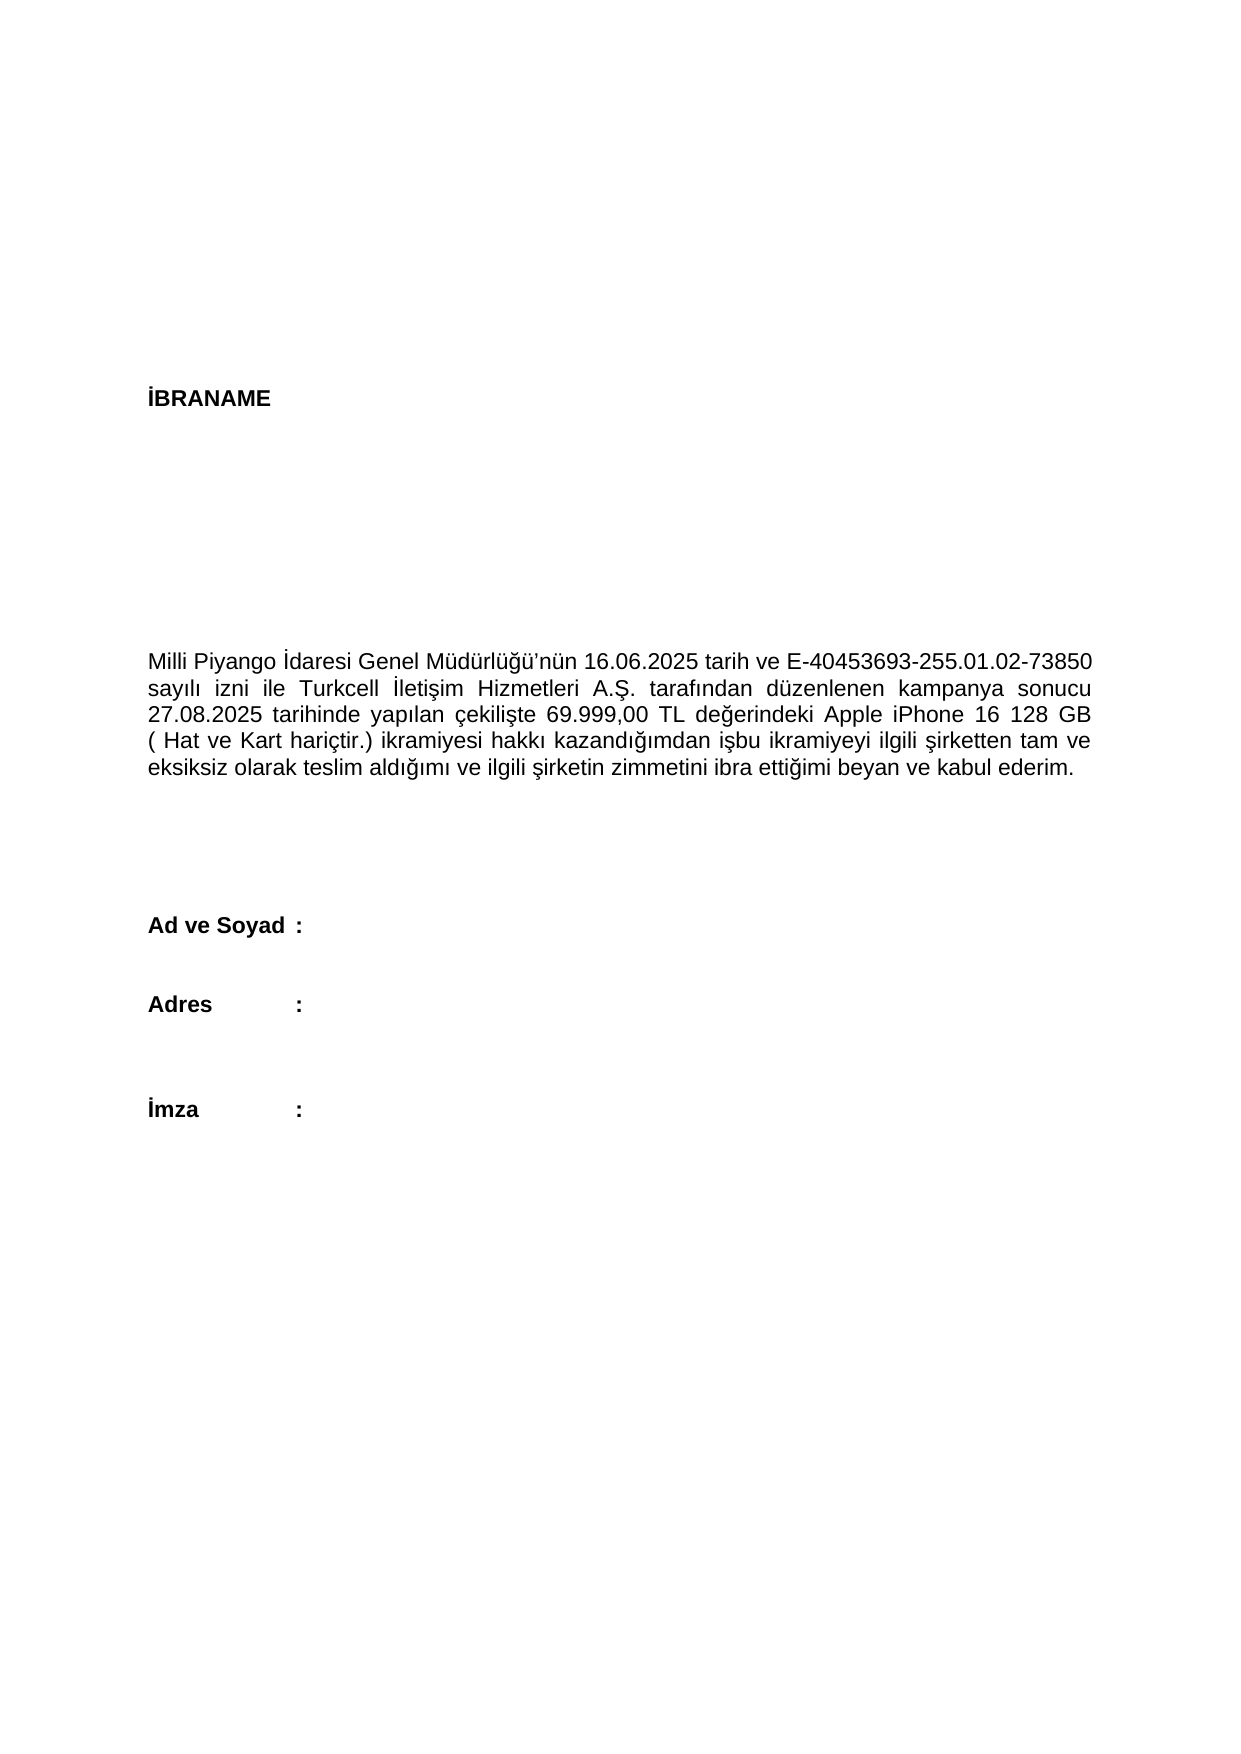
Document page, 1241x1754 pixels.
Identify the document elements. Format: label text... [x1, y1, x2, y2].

text Ad ve Soyad : [148, 912, 1093, 938]
text Milli Piyango İdaresi Genel Müdürlüğü’nün 16.06.2025 tarih ve E-40453693-255.01.02-73850 sayılı izni ile Turkcell İletişim Hizmetleri A.Ş. tarafından düzenlenen kampanya sonucu 27.08.2025 tarihinde yapılan çekilişte 69.999,00 TL değerindeki Apple iPhone 16 128 GB ( Hat ve Kart hariçtir.) ikramiyesi hakkı kazandığımdan işbu ikramiyeyi ilgili şirketten tam ve eksiksiz olarak teslim aldığımı ve ilgili şirketin zimmetini ibra ettiğimi beyan ve kabul ederim. [148, 648, 1093, 780]
text İmza : [148, 1096, 1093, 1123]
text Adres : [148, 991, 1093, 1017]
text İBRANAME [148, 385, 1093, 411]
